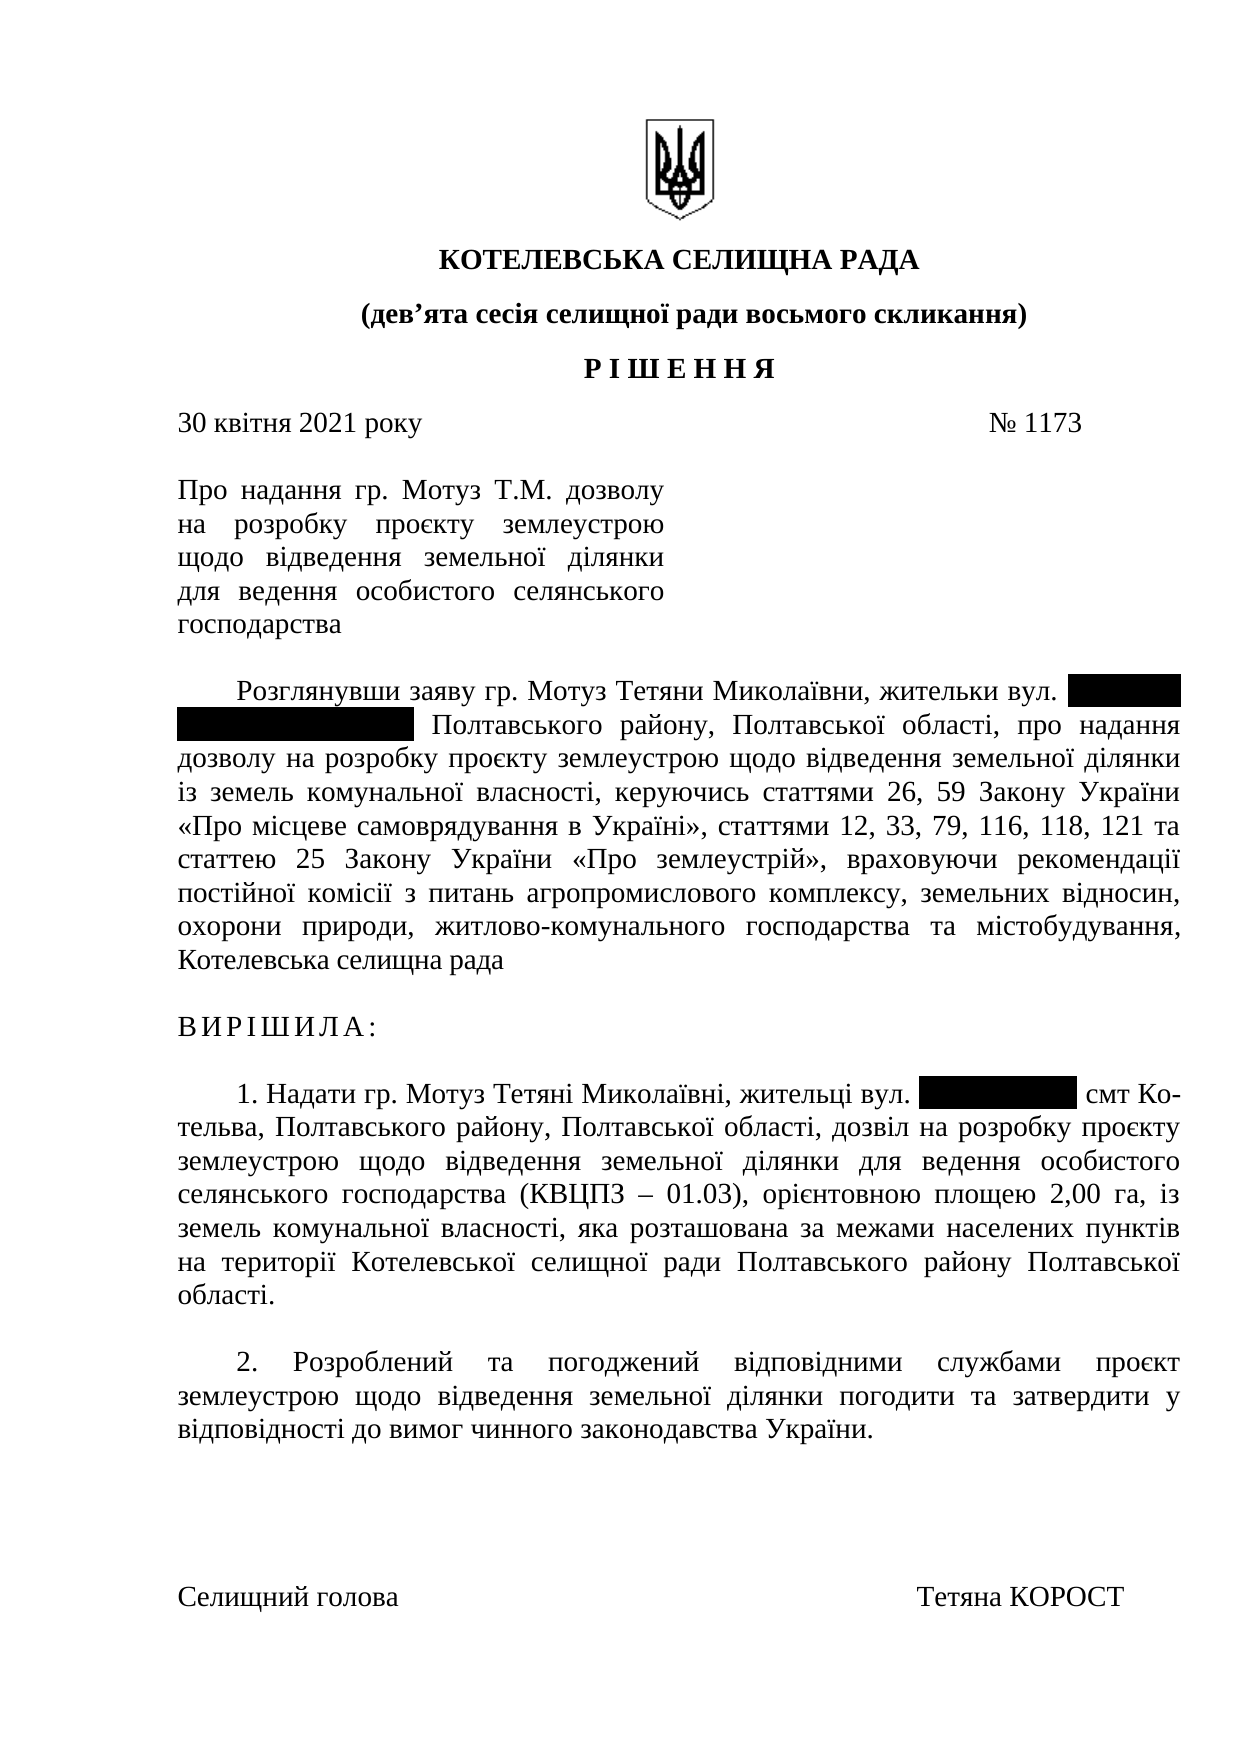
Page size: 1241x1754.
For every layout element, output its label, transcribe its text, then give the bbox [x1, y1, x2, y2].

text Р І Ш Е Н Н Я [177, 351, 1181, 384]
text Розглянувши заяву гр. Мотуз Тетяни Миколаївни, жительки вул. Сонячна, 10, смт Котельва, Полтавського району, Полтавської області, про надання дозволу на розробку проєкту землеустрою щодо відведення земельної ділянки із земель комунальної власності, керуючись статтями 26, 59 Закону України «Про місцеве самоврядування в Україні», статтями 12, 33, 79, 116, 118, 121 та статтею 25 Закону України «Про землеустрій», враховуючи рекомендації постійної комісії з питань агропромислового комплексу, земельних відносин, охорони природи, житлово-комунального господарства та містобудування, Котелевська селищна рада [177, 673, 1181, 975]
text Про надання гр. Мотуз Т.М. дозволу на розробку проєкту землеустрою щодо відведення земельної ділянки для ведення особистого селянського господарства [177, 472, 664, 640]
text КОТЕЛЕВСЬКА СЕЛИЩНА РАДА [177, 242, 1181, 276]
text Селищний голова Тетяна КОРОСТ [177, 1579, 1181, 1613]
text ВИРІШИЛА: [177, 1009, 1181, 1042]
picture [640, 118, 719, 222]
text 1. Надати гр. Мотуз Тетяні Миколаївні, жительці вул. Сонячна, 10, смт Ко-тельва, Полтавського району, Полтавської області, дозвіл на розробку проєкту землеустрою щодо відведення земельної ділянки для ведення особистого селянського господарства (КВЦПЗ – 01.03), орієнтовною площею 2,00 га, із земель комунальної власності, яка розташована за межами населених пунктів на території Котелевської селищної ради Полтавського району Полтавської області. [177, 1076, 1181, 1311]
text 30 квітня 2021 року № 1173 [177, 405, 1181, 439]
text 2. Розроблений та погоджений відповідними службами проєкт землеустрою щодо відведення земельної ділянки погодити та затвердити у відповідності до вимог чинного законодавства України. [177, 1344, 1181, 1445]
text (дев’ята сесія селищної ради восьмого скликання) [177, 296, 1211, 330]
